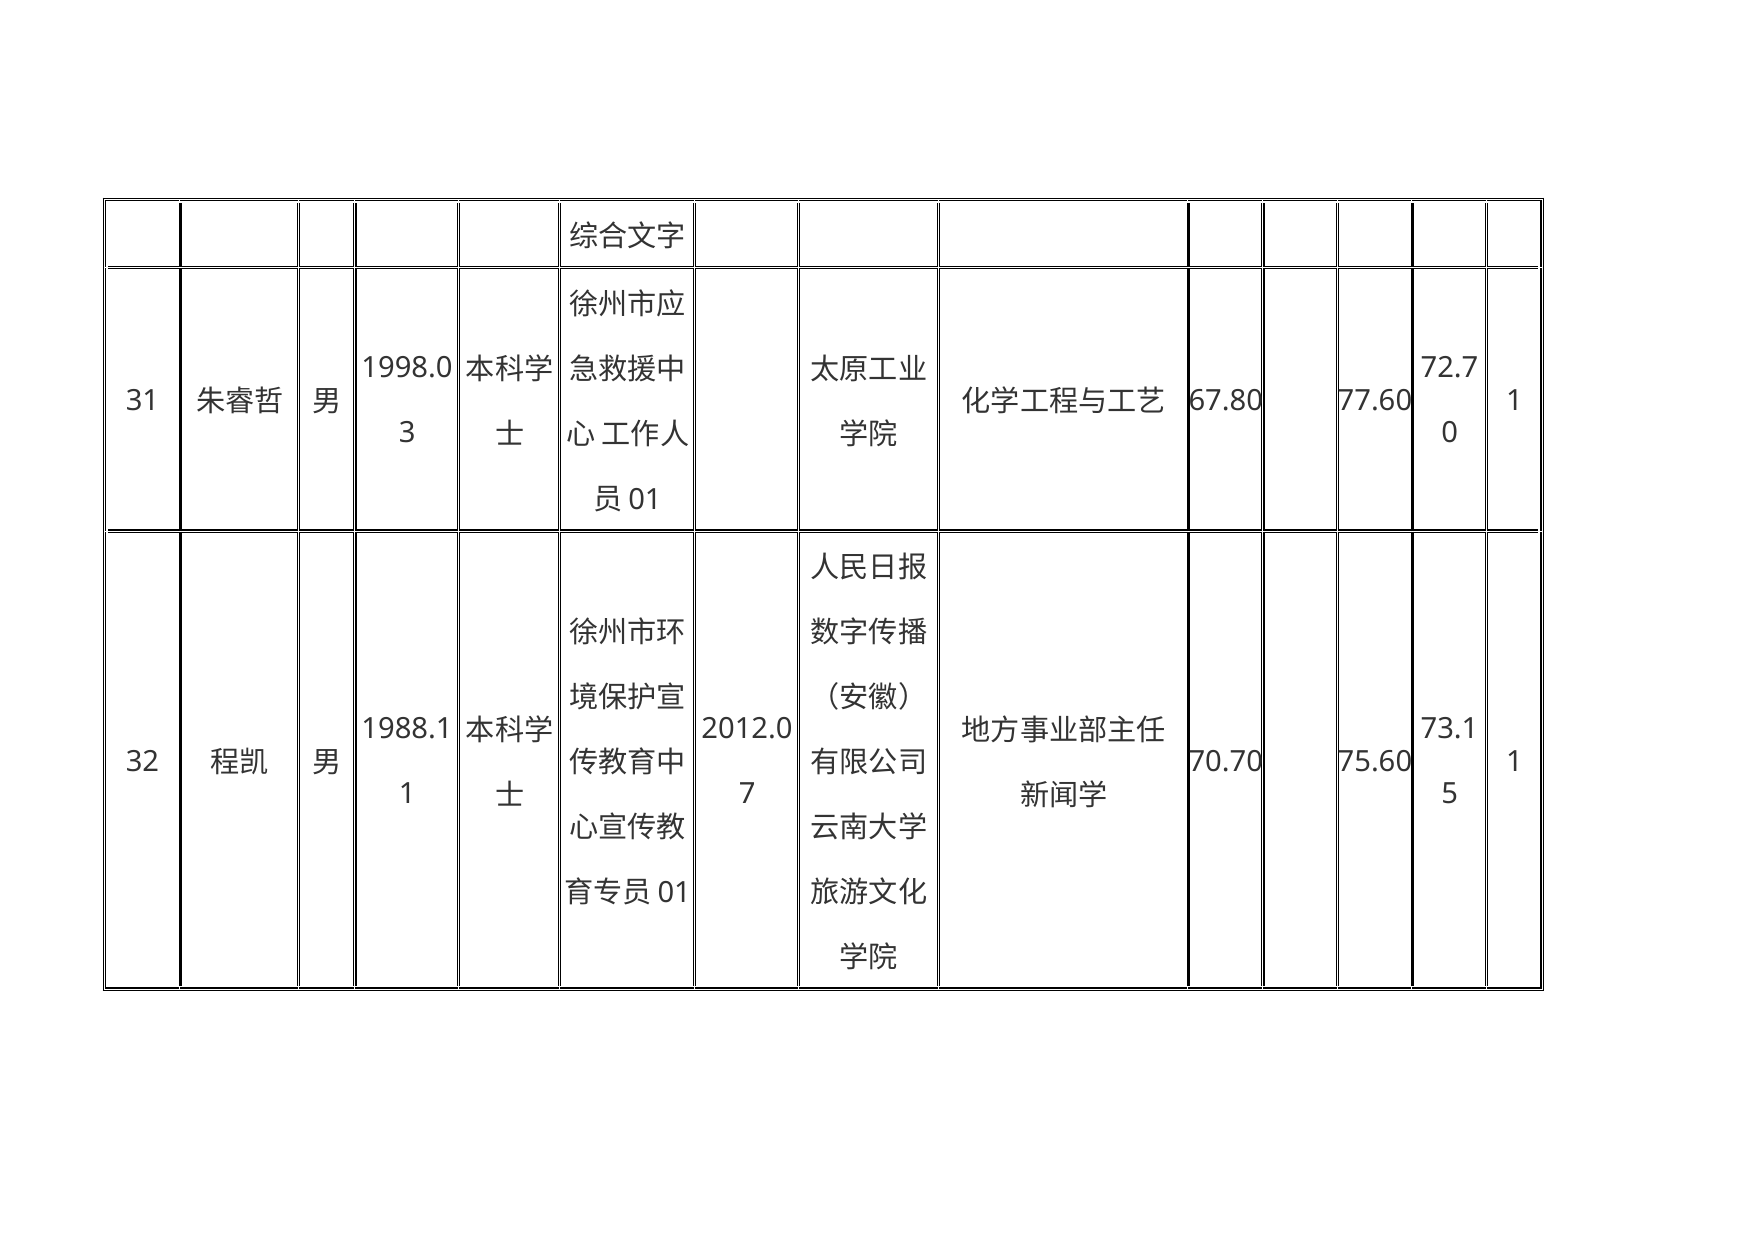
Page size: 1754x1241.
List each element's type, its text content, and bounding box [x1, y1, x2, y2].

table_cell 76.00 [1338, 199, 1412, 266]
table_cell 程凯 [180, 533, 299, 987]
table_cell 70.70 [1188, 529, 1263, 987]
table_cell 1 [1486, 529, 1541, 987]
table_cell 73.15 [1412, 533, 1486, 987]
table_cell 72.50 [1412, 201, 1486, 266]
table_cell 徐州市环境保护宣传教育中心宣传教育专员01 [560, 533, 695, 987]
table_cell 男 [300, 269, 353, 529]
table_cell 本科学士 [460, 269, 558, 529]
table_cell 郭家良 [180, 201, 299, 266]
table_cell 31 [104, 266, 180, 529]
table_cell [1263, 201, 1337, 266]
table_cell 中北大学 [799, 201, 939, 266]
table_cell 朱睿哲 [182, 269, 297, 529]
table_cell 太原工业学院 [800, 269, 937, 529]
table_cell 男 [299, 529, 355, 987]
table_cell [560, 201, 695, 266]
table_cell 77.60 [1339, 269, 1411, 529]
table_cell 男 [299, 199, 355, 266]
table_cell [696, 269, 797, 529]
table_cell [1263, 533, 1337, 987]
table_cell [1265, 269, 1336, 529]
table_cell 1993.04 [355, 201, 459, 266]
table_cell 化学工程与工艺 [940, 269, 1187, 529]
table_cell 硕士研究生 [459, 201, 560, 266]
table_cell 1998.03 [357, 269, 457, 529]
table_cell 32 [106, 529, 180, 987]
table_cell 30 [104, 199, 180, 266]
table_cell 1988.11 [355, 533, 459, 987]
table_cell 地方事业部主任 新闻学 [939, 533, 1188, 987]
table_cell 徐州市应急救援中心 工作人员01 [561, 269, 693, 529]
table_cell 1 [1486, 201, 1540, 266]
table_cell 人民日报数字传播（安徽）有限公司 云南大学旅游文化学院 [799, 533, 939, 987]
table_cell 1 [1486, 266, 1542, 529]
table_cell 72.70 [1414, 269, 1485, 529]
table_cell [695, 201, 799, 266]
table_cell 67.80 [1190, 269, 1261, 529]
table_cell 69.00 [1188, 199, 1263, 266]
table_cell 体育 [939, 199, 1188, 266]
table_cell 75.60 [1338, 533, 1412, 987]
table_cell 本科学士 [459, 533, 560, 987]
table_cell 2012.07 [695, 533, 799, 987]
